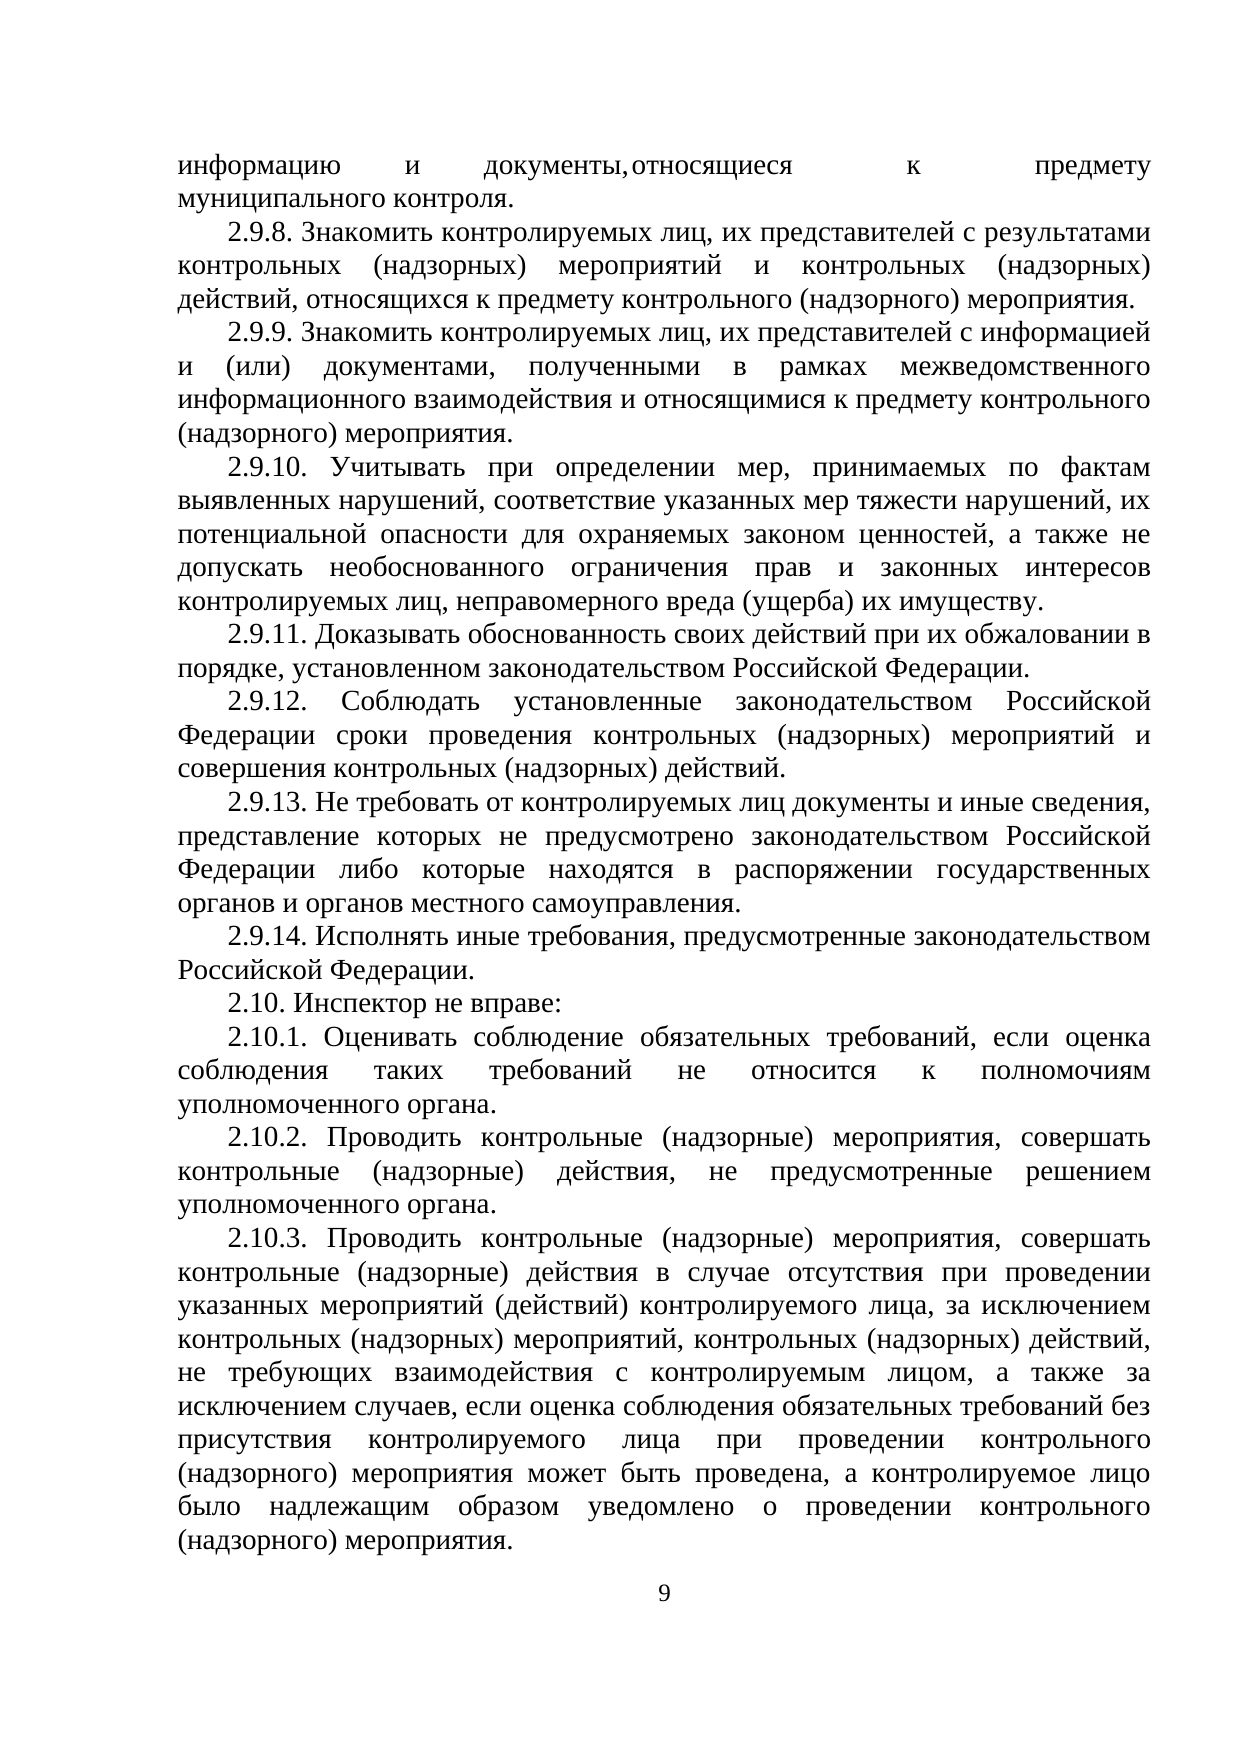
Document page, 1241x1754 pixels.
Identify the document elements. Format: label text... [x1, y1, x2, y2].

text 2.9.10. Учитывать при определении мер, принимаемых по фактам выявленных нарушений, соответствие указанных мер тяжести нарушений, их потенциальной опасности для охраняемых законом ценностей, а также не допускать необоснованного ограничения прав и законных интересов контролируемых лиц, неправомерного вреда (ущерба) их имуществу. [177, 449, 1152, 616]
text 2.9.9. Знакомить контролируемых лиц, их представителей с информацией и (или) документами, полученными в рамках межведомственного информационного взаимодействия и относящимися к предмету контрольного (надзорного) мероприятия. [177, 314, 1152, 449]
text 2.10.1. Оценивать соблюдение обязательных требований, если оценка соблюдения таких требований не относится к полномочиям уполномоченного органа. [177, 1019, 1152, 1119]
text 2.10.3. Проводить контрольные (надзорные) мероприятия, совершать контрольные (надзорные) действия в случае отсутствия при проведении указанных мероприятий (действий) контролируемого лица, за исключением контрольных (надзорных) мероприятий, контрольных (надзорных) действий, не требующих взаимодействия с контролируемым лицом, а также за исключением случаев, если оценка соблюдения обязательных требований без присутствия контролируемого лица при проведении контрольного (надзорного) мероприятия может быть проведена, а контролируемое лицо было надлежащим образом уведомлено о проведении контрольного (надзорного) мероприятия. [177, 1220, 1152, 1556]
text 2.10. Инспектор не вправе: [177, 985, 1152, 1019]
text 2.9.14. Исполнять иные требования, предусмотренные законодательством Российской Федерации. [177, 918, 1152, 985]
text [177, 147, 1152, 214]
text 2.9.11. Доказывать обоснованность своих действий при их обжаловании в порядке, установленном законодательством Российской Федерации. [177, 616, 1152, 683]
text 2.10.2. Проводить контрольные (надзорные) мероприятия, совершать контрольные (надзорные) действия, не предусмотренные решением уполномоченного органа. [177, 1119, 1152, 1220]
text 2.9.13. Не требовать от контролируемых лиц документы и иные сведения, представление которых не предусмотрено законодательством Российской Федерации либо которые находятся в распоряжении государственных органов и органов местного самоуправления. [177, 784, 1152, 918]
text 2.9.8. Знакомить контролируемых лиц, их представителей с результатами контрольных (надзорных) мероприятий и контрольных (надзорных) действий, относящихся к предмету контрольного (надзорного) мероприятия. [177, 214, 1152, 314]
text 2.9.12. Соблюдать установленные законодательством Российской Федерации сроки проведения контрольных (надзорных) мероприятий и совершения контрольных (надзорных) действий. [177, 683, 1152, 784]
